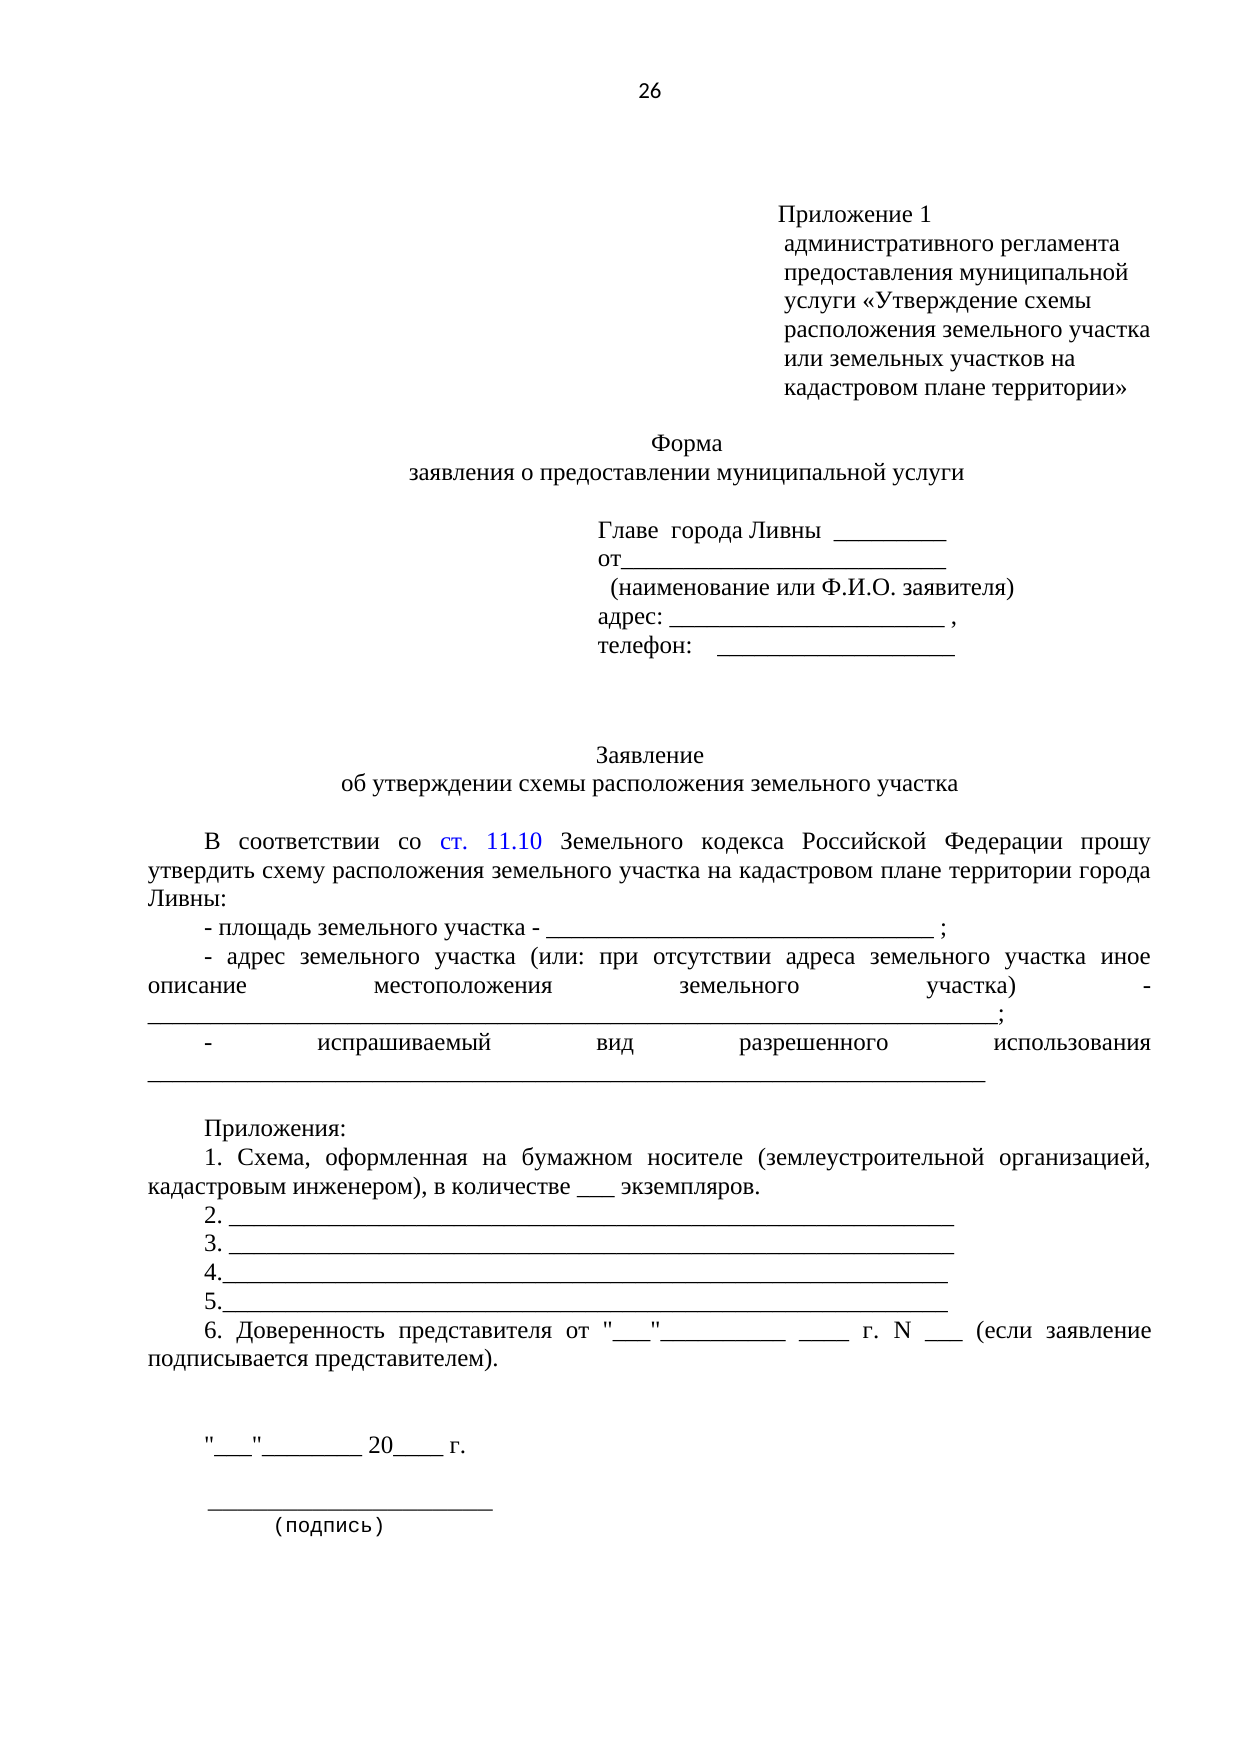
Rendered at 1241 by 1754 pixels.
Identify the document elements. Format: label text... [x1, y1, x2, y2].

text 1. Схема, оформленная на бумажном носителе (землеустроительной организацией, кадастровым инженером), в количестве ___ экземпляров. [148, 1142, 1152, 1200]
text Форма [148, 428, 1152, 457]
text телефон: ___________________ [148, 630, 1152, 658]
text административного регламента [148, 228, 1152, 257]
text (подпись) [148, 1516, 1152, 1539]
text расположения земельного участка [148, 314, 1152, 343]
text кадастровом плане территории» [148, 372, 1152, 401]
text Главе города Ливны _________ [148, 515, 1152, 543]
text заявления о предоставлении муниципальной услуги [148, 457, 1152, 486]
text 4.__________________________________________________________ [148, 1257, 1152, 1286]
text адрес: ______________________ , [148, 601, 1152, 630]
text 3. __________________________________________________________ [148, 1228, 1152, 1257]
text ___________________ [148, 1487, 1152, 1516]
text 6. Доверенность представителя от "___"__________ ____ г. N ___ (если заявление подписывается представителем). [148, 1315, 1152, 1372]
text предоставления муниципальной [148, 257, 1152, 286]
text Приложения: [148, 1113, 1152, 1142]
text 2. __________________________________________________________ [148, 1200, 1152, 1228]
text - адрес земельного участка (или: при отсутствии адреса земельного участка иное описание местоположения земельного участка) - ____________________________________________________________________; [148, 941, 1152, 1027]
text - испрашиваемый вид разрешенного использования ___________________________________________________________________ [148, 1027, 1152, 1085]
text (наименование или Ф.И.О. заявителя) [148, 572, 1152, 601]
text Приложение 1 [148, 199, 1152, 228]
text - площадь земельного участка - _______________________________ ; [148, 912, 1152, 941]
text об утверждении схемы расположения земельного участка [148, 768, 1152, 797]
text Заявление [148, 740, 1152, 768]
text 5.__________________________________________________________ [148, 1286, 1152, 1315]
text или земельных участков на [148, 343, 1152, 372]
text от__________________________ [148, 543, 1152, 572]
text услуги «Утверждение схемы [148, 286, 1152, 314]
text "___"________ 20____ г. [148, 1430, 1152, 1458]
text В соответствии со ст. 11.10 Земельного кодекса Российской Федерации прошу утвердить схему расположения земельного участка на кадастровом плане территории города Ливны: [148, 826, 1152, 912]
